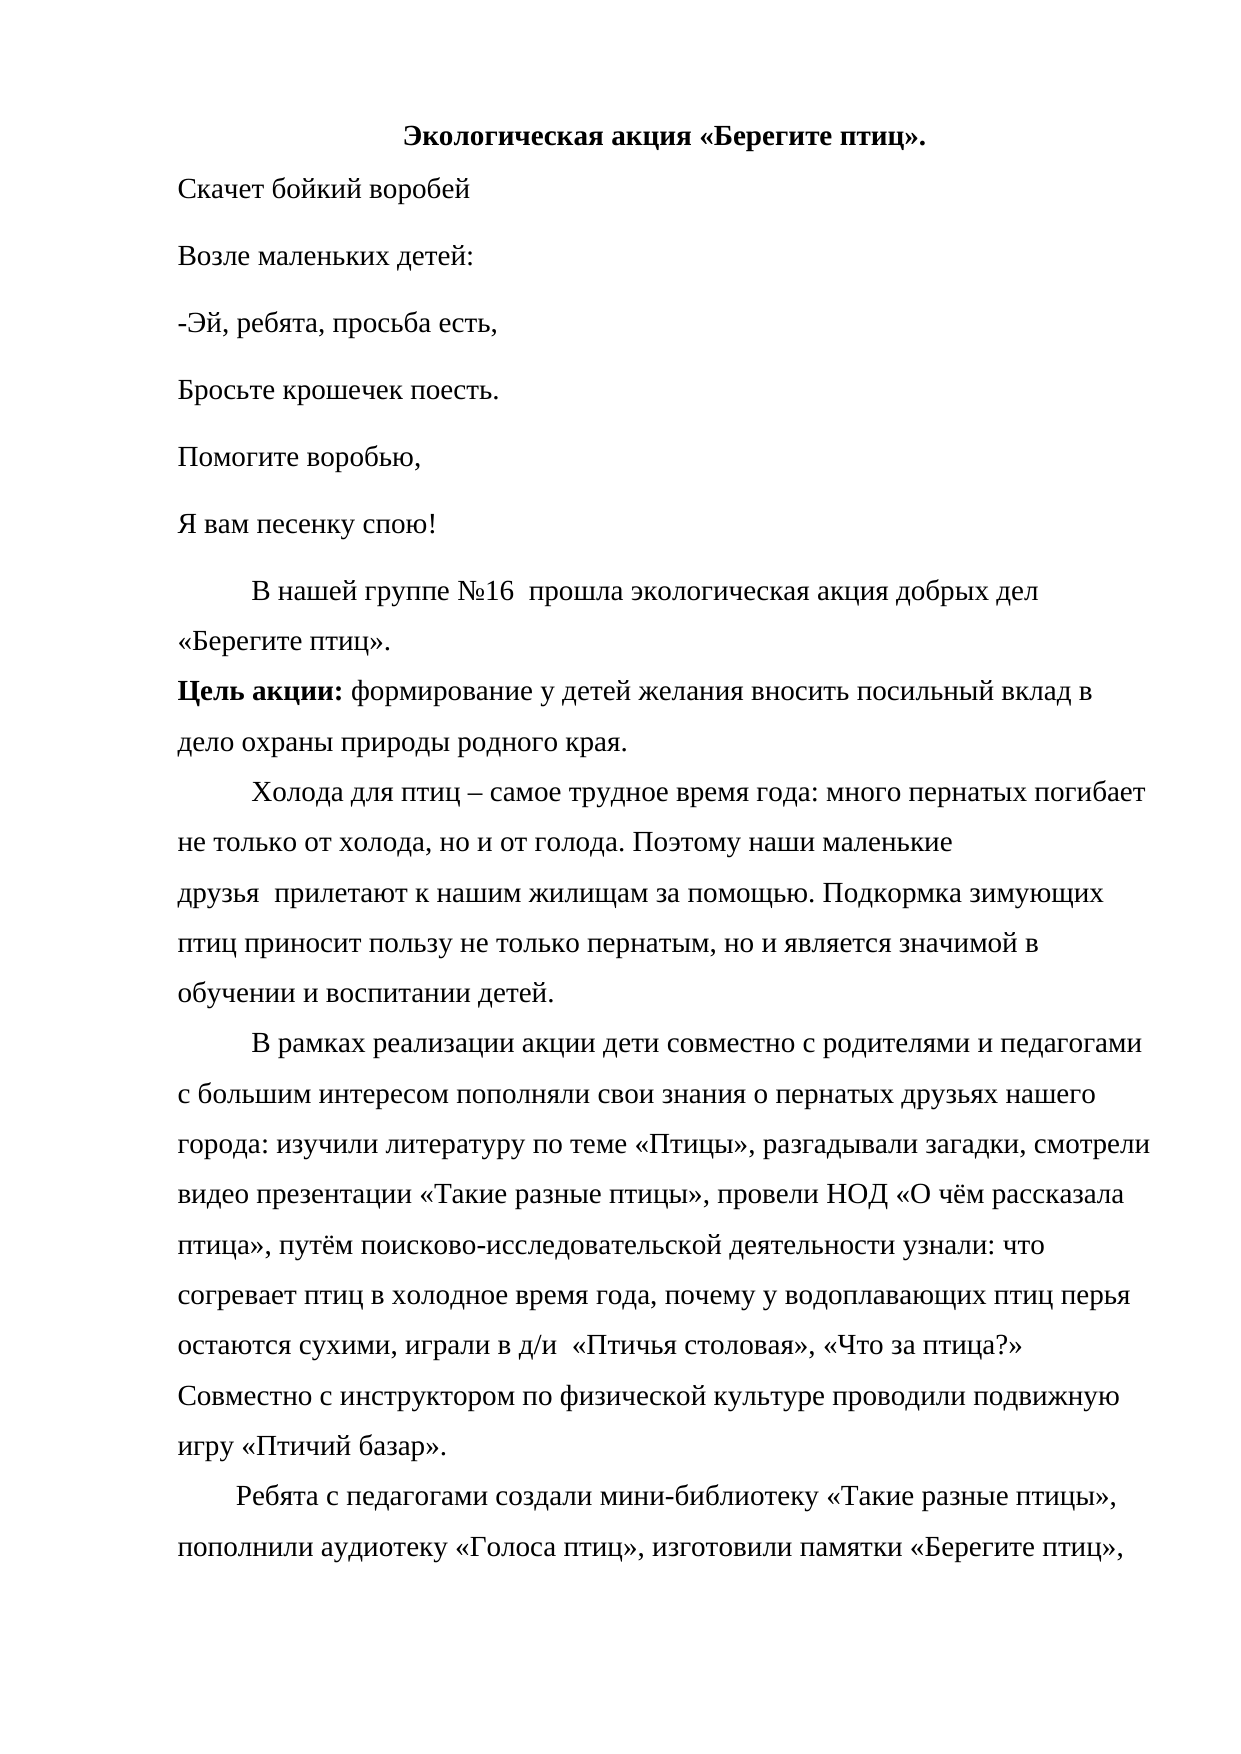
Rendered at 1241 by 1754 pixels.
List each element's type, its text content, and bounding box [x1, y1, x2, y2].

text -Эй, ребята, просьба есть, [177, 305, 1152, 338]
text Я вам песенку спою! [177, 506, 1152, 539]
text Экологическая акция «Берегите птиц». [177, 118, 1152, 152]
text Холода для птиц – самое трудное время года: много пернатых погибает не только от холода, но и от голода. Поэтому наши маленькие друзья прилетают к нашим жилищам за помощью. Подкормка зимующих птиц приносит пользу не только пернатым, но и является значимой в обучении и воспитании детей. [177, 774, 1152, 1009]
text Возле маленьких детей: [177, 238, 1152, 271]
text Скачет бойкий воробей [177, 171, 1152, 204]
text Цель акции: формирование у детей желания вносить посильный вклад в дело охраны природы родного края. [177, 673, 1152, 757]
text Бросьте крошечек поесть. [177, 372, 1152, 405]
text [177, 1478, 1152, 1562]
text В рамках реализации акции дети совместно с родителями и педагогами с большим интересом пополняли свои знания о пернатых друзьях нашего города: изучили литературу по теме «Птицы», разгадывали загадки, смотрели видео презентации «Такие разные птицы», провели НОД «О чём рассказала птица», путём поисково-исследовательской деятельности узнали: что согревает птиц в холодное время года, почему у водоплавающих птиц перья остаются сухими, играли в д/и «Птичья столовая», «Что за птица?» Совместно с инструктором по физической культуре проводили подвижную игру «Птичий базар». [177, 1026, 1152, 1462]
text В нашей группе №16 прошла экологическая акция добрых дел «Берегите птиц». [177, 573, 1152, 657]
text Помогите воробью, [177, 439, 1152, 472]
